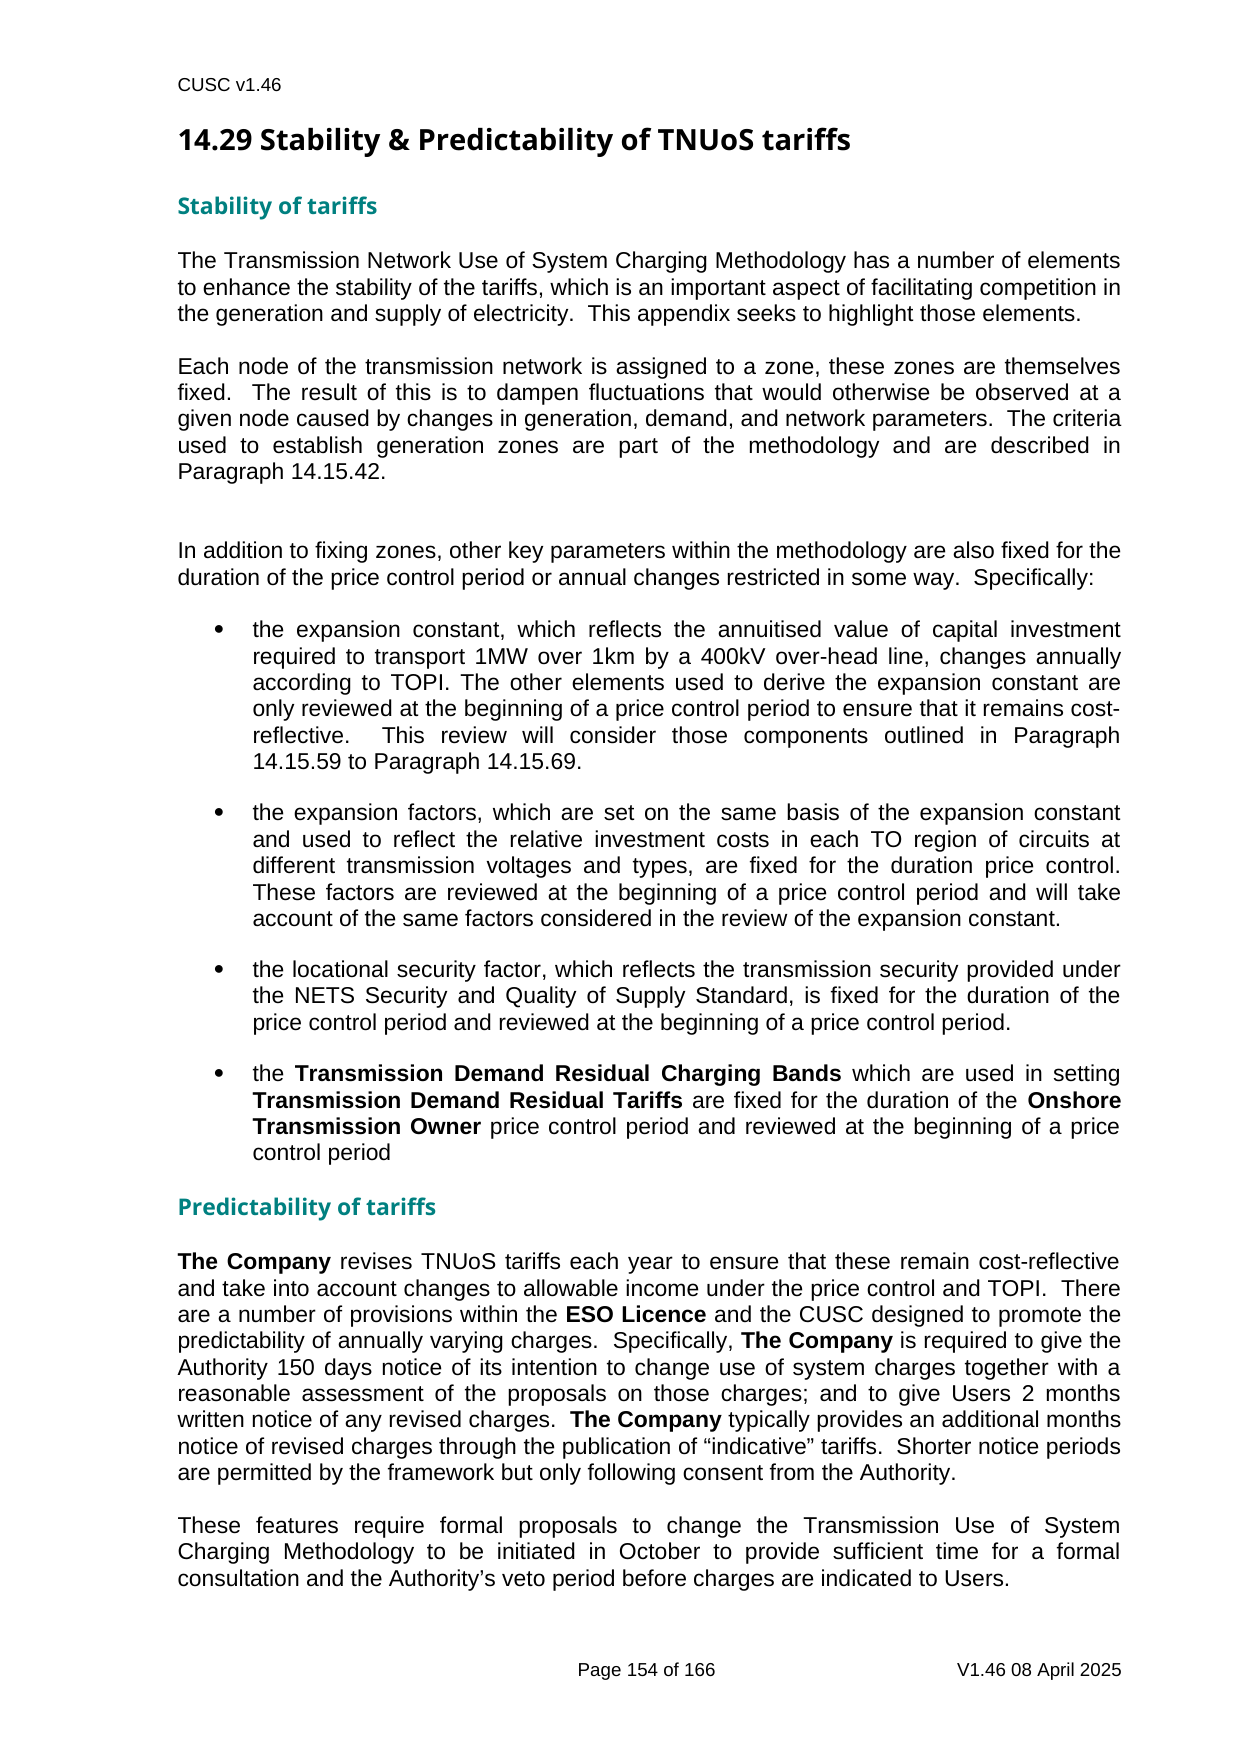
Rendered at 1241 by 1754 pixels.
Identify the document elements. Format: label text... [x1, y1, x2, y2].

list the locational security factor, which reflects the transmission security provided under the NETS Security and Quality of Supply Standard, is fixed for the duration of the price control period and reviewed at the beginning of a price control period. [215, 956, 1121, 1035]
text Each node of the transmission network is assigned to a zone, these zones are themselves fixed. The result of this is to dampen fluctuations that would otherwise be observed at a given node caused by changes in generation, demand, and network parameters. The criteria used to establish generation zones are part of the methodology and are described in Paragraph 14.15.42. [177, 353, 1121, 484]
list the expansion constant, which reflects the annuitised value of capital investment required to transport 1MW over 1km by a 400kV over-head line, changes annually according to TOPI. The other elements used to derive the expansion constant are only reviewed at the beginning of a price control period to ensure that it remains cost-reflective. This review will consider those components outlined in Paragraph 14.15.59 to Paragraph 14.15.69. [215, 616, 1121, 774]
text The Company revises TNUoS tariffs each year to ensure that these remain cost-reflective and take into account changes to allowable income under the price control and TOPI. There are a number of provisions within the ESO Licence and the CUSC designed to promote the predictability of annually varying charges. Specifically, The Company is required to give the Authority 150 days notice of its intention to change use of system charges together with a reasonable assessment of the proposals on those charges; and to give Users 2 months written notice of any revised charges. The Company typically provides an additional months notice of revised charges through the publication of “indicative” tariffs. Shorter notice periods are permitted by the framework but only following consent from the Authority. [177, 1248, 1121, 1485]
subtitle Stability of tariffs [177, 190, 1121, 221]
subtitle 14.29 Stability & Predictability of TNUoS tariffs [177, 119, 1121, 158]
list the Transmission Demand Residual Charging Bands which are used in setting Transmission Demand Residual Tariffs are fixed for the duration of the Onshore Transmission Owner price control period and reviewed at the beginning of a price control period [215, 1060, 1121, 1166]
list the expansion factors, which are set on the same basis of the expansion constant and used to reflect the relative investment costs in each TO region of circuits at different transmission voltages and types, are fixed for the duration price control. These factors are reviewed at the beginning of a price control period and will take account of the same factors considered in the review of the expansion constant. [215, 799, 1121, 931]
text These features require formal proposals to change the Transmission Use of System Charging Methodology to be initiated in October to provide sufficient time for a formal consultation and the Authority’s veto period before charges are indicated to Users. [177, 1512, 1121, 1591]
text The Transmission Network Use of System Charging Methodology has a number of elements to enhance the stability of the tariffs, which is an important aspect of facilitating competition in the generation and supply of electricity. This appendix seeks to highlight those elements. [177, 247, 1121, 326]
text In addition to fixing zones, other key parameters within the methodology are also fixed for the duration of the price control period or annual changes restricted in some way. Specifically: [177, 537, 1121, 590]
subtitle Predictability of tariffs [177, 1191, 1121, 1222]
